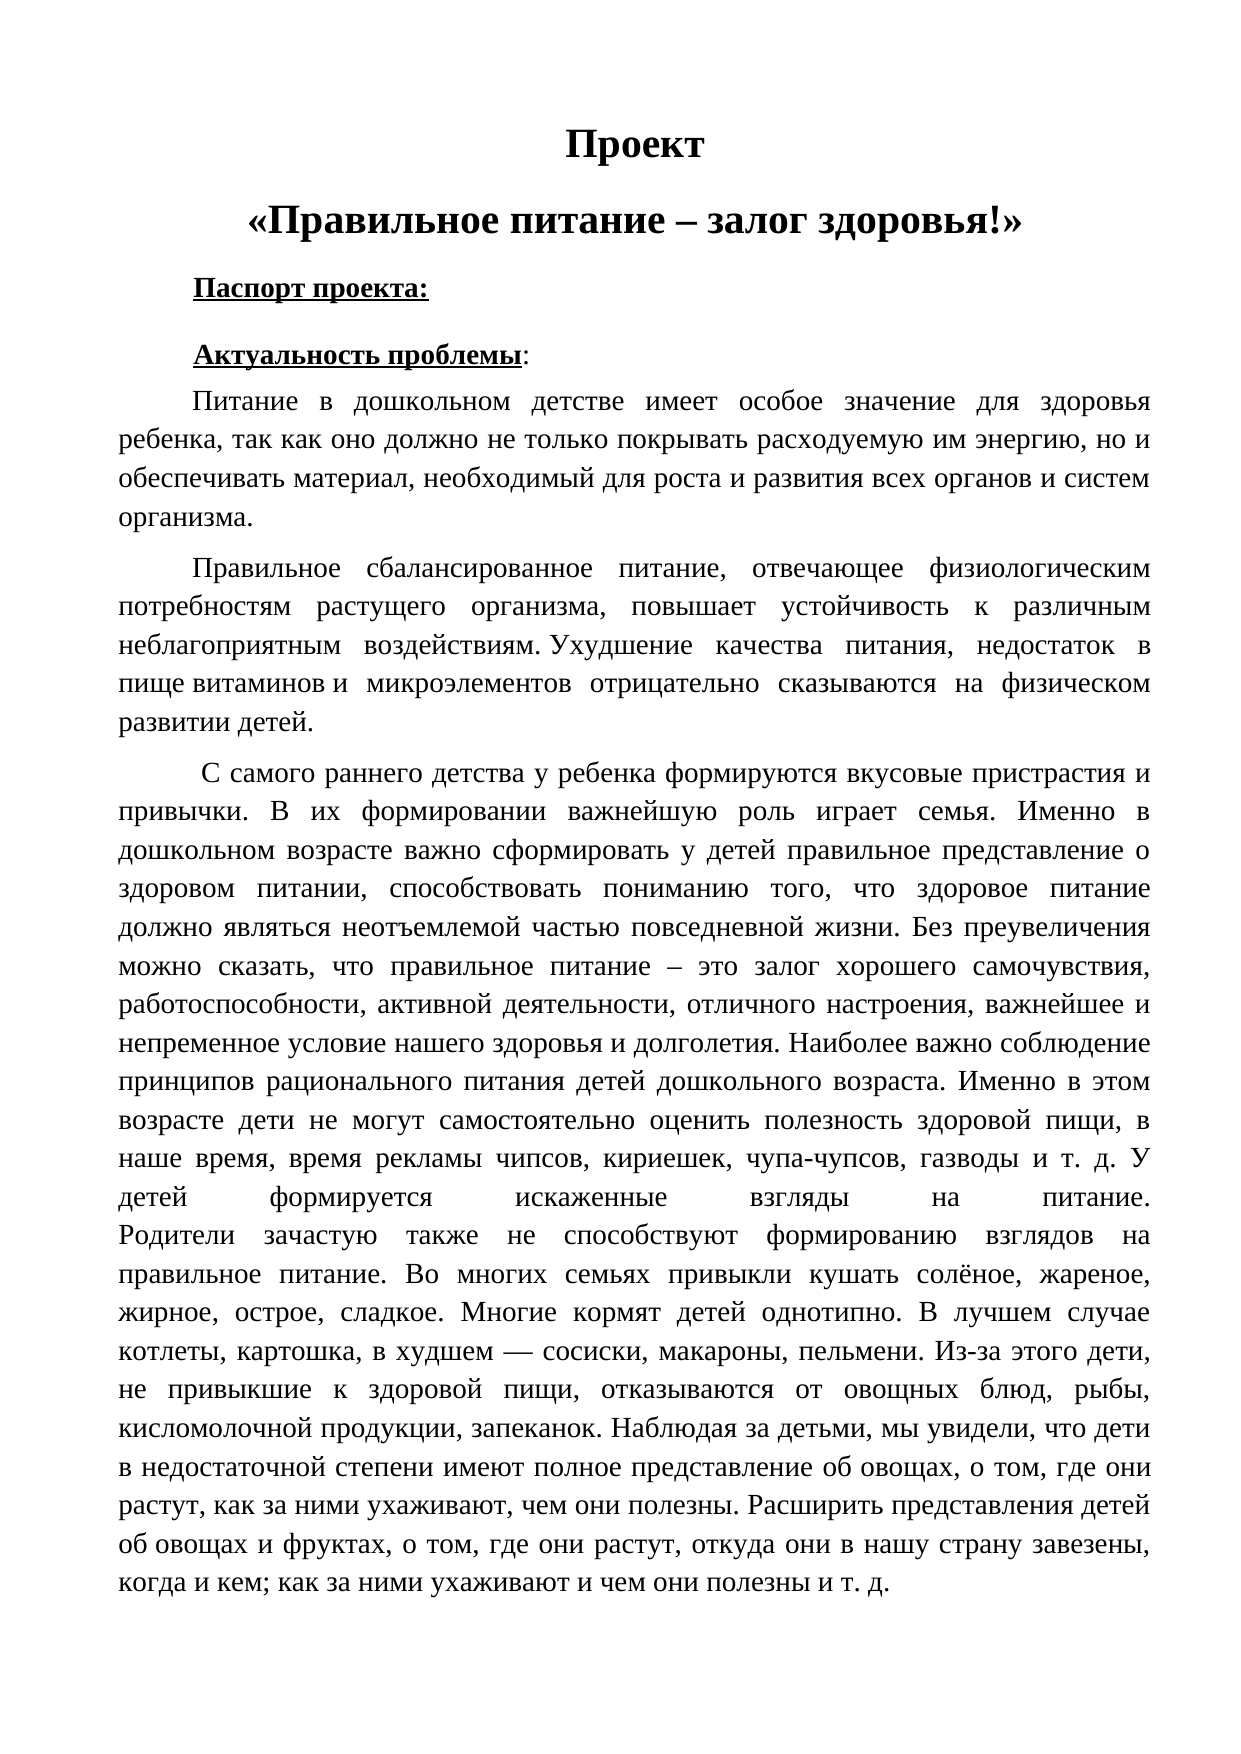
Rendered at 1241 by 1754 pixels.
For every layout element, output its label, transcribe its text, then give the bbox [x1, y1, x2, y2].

text Актуальность проблемы: [193, 337, 1152, 371]
text Паспорт проекта: [193, 270, 1152, 303]
text «Правильное питание – залог здоровья!» [118, 194, 1152, 242]
text Питание в дошкольном детстве имеет особое значение для здоровья ребенка, так как оно должно не только покрывать расходуемую им энергию, но и обеспечивать материал, необходимый для роста и развития всех органов и систем организма. [118, 383, 1152, 532]
text Правильное сбалансированное питание, отвечающее физиологическим потребностям растущего организма, повышает устойчивость к различным неблагоприятным воздействиям. Ухудшение качества питания, недостаток в пище витаминов и микроэлементов отрицательно сказываются на физическом развитии детей. [118, 550, 1152, 737]
text С самого раннего детства у ребенка формируются вкусовые пристрастия и привычки. В их формировании важнейшую роль играет семья. Именно в дошкольном возрасте важно сформировать у детей правильное представление о здоровом питании, способствовать пониманию того, что здоровое питание должно являться неотъемлемой частью повседневной жизни. Без преувеличения можно сказать, что правильное питание – это залог хорошего самочувствия, работоспособности, активной деятельности, отличного настроения, важнейшее и непременное условие нашего здоровья и долголетия. Наиболее важно соблюдение принципов рационального питания детей дошкольного возраста. Именно в этом возрасте дети не могут самостоятельно оценить полезность здоровой пищи, в наше время, время рекламы чипсов, кириешек, чупа-чупсов, газводы и т. д. У детей формируется искаженные взгляды на питание. Родители зачастую также не способствуют формированию взглядов на правильное питание. Во многих семьях привыкли кушать солёное, жареное, жирное, острое, сладкое. Многие кормят детей однотипно. В лучшем случае котлеты, картошка, в худшем — сосиски, макароны, пельмени. Из-за этого дети, не привыкшие к здоровой пищи, отказываются от овощных блюд, рыбы, кисломолочной продукции, запеканок. Наблюдая за детьми, мы увидели, что дети в недостаточной степени имеют полное представление об овощах, о том, где они растут, как за ними ухаживают, чем они полезны. Расширить представления детей об овощах и фруктах, о том, где они растут, откуда они в нашу страну завезены, когда и кем; как за ними ухаживают и чем они полезны и т. д. [118, 755, 1152, 1598]
text Проект [118, 118, 1152, 166]
